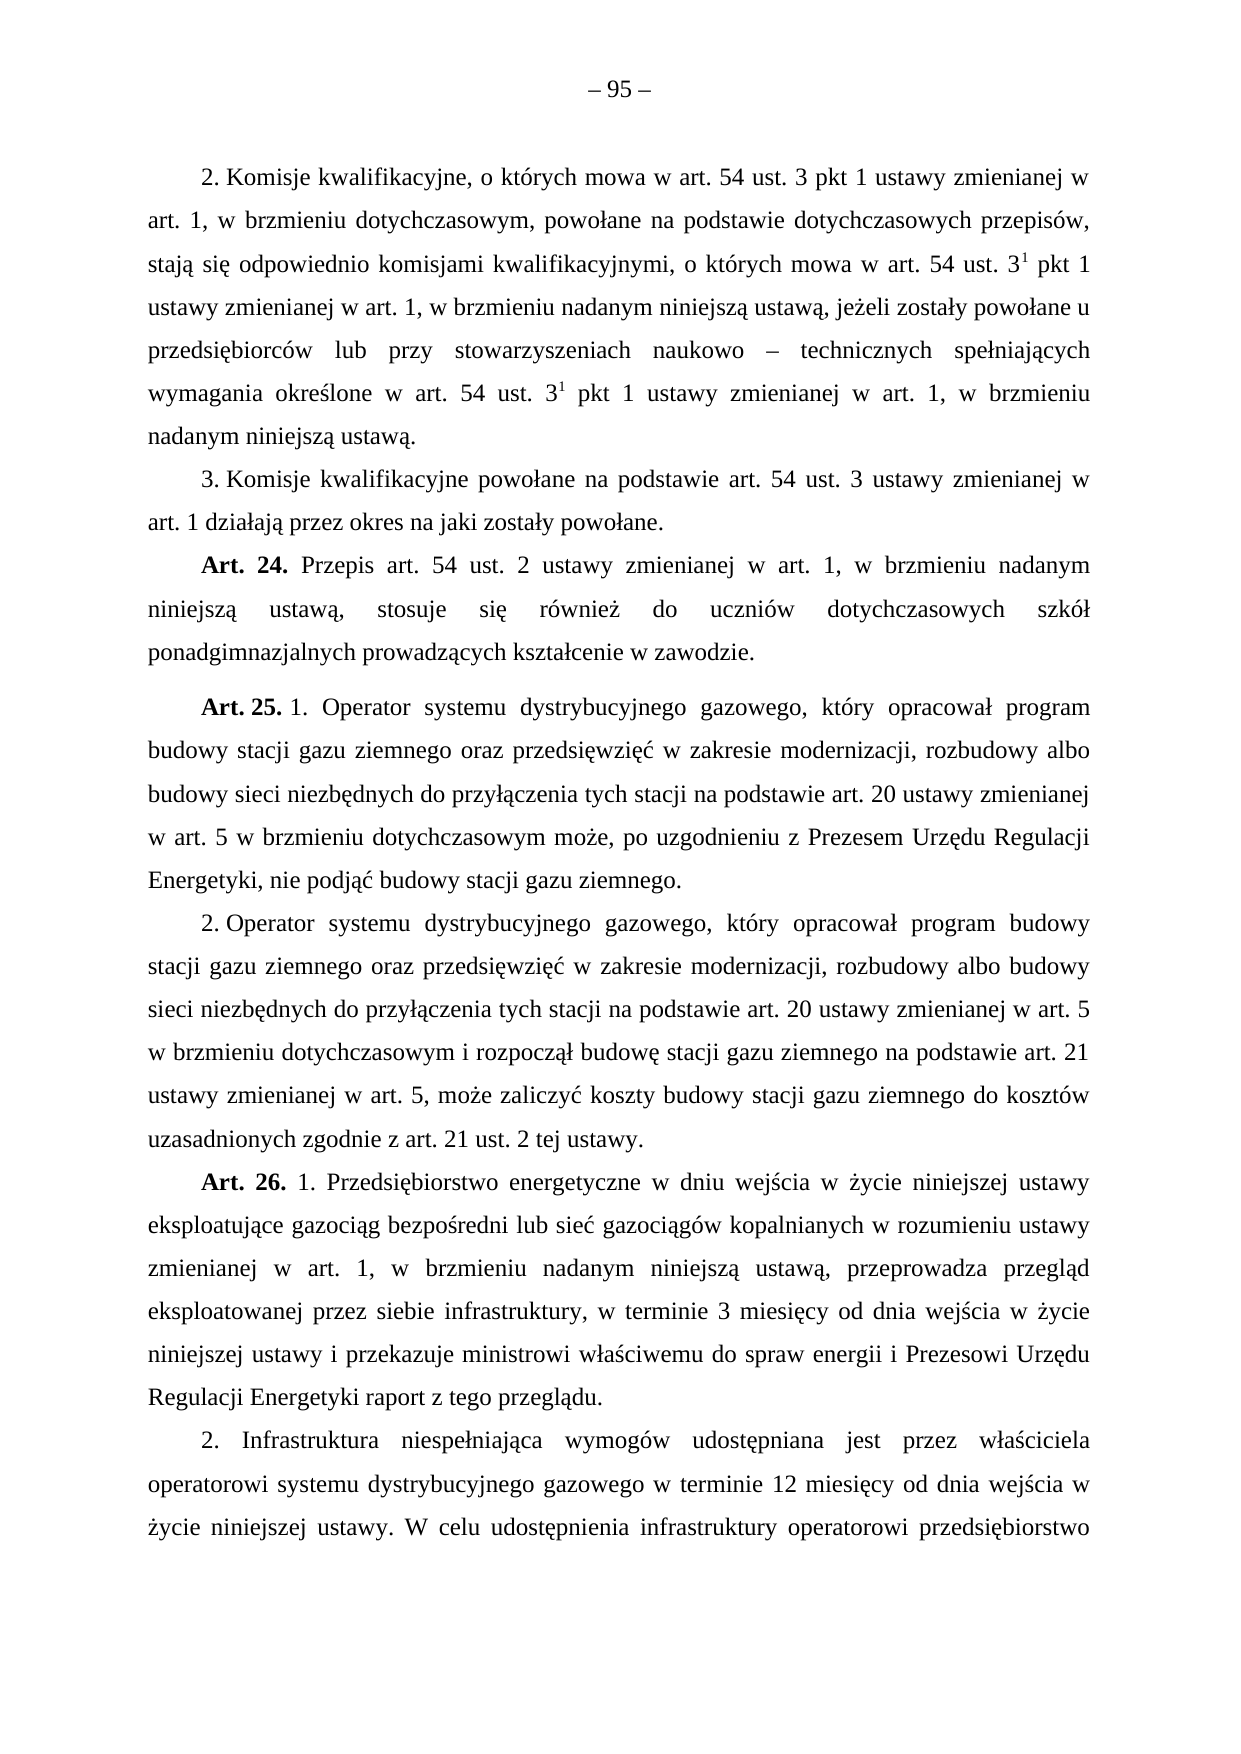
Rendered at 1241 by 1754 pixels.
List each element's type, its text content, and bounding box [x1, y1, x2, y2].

text Art. 24. Przepis art. 54 ust. 2 ustawy zmienianej w art. 1, w brzmieniu nadanym niniejszą ustawą, stosuje się również do uczniów dotychczasowych szkół ponadgimnazjalnych prowadzących kształcenie w zawodzie. [148, 551, 1091, 666]
text 2. Operator systemu dystrybucyjnego gazowego, który opracował program budowy stacji gazu ziemnego oraz przedsięwzięć w zakresie modernizacji, rozbudowy albo budowy sieci niezbędnych do przyłączenia tych stacji na podstawie art. 20 ustawy zmienianej w art. 5 w brzmieniu dotychczasowym i rozpoczął budowę stacji gazu ziemnego na podstawie art. 21 ustawy zmienianej w art. 5, może zaliczyć koszty budowy stacji gazu ziemnego do kosztów uzasadnionych zgodnie z art. 21 ust. 2 tej ustawy. [148, 908, 1091, 1152]
text 2. Komisje kwalifikacyjne, o których mowa w art. 54 ust. 3 pkt 1 ustawy zmienianej w art. 1, w brzmieniu dotychczasowym, powołane na podstawie dotychczasowych przepisów, stają się odpowiednio komisjami kwalifikacyjnymi, o których mowa w art. 54 ust. 31 pkt 1 ustawy zmienianej w art. 1, w brzmieniu nadanym niniejszą ustawą, jeżeli zostały powołane u przedsiębiorców lub przy stowarzyszeniach naukowo – technicznych spełniających wymagania określone w art. 54 ust. 31 pkt 1 ustawy zmienianej w art. 1, w brzmieniu nadanym niniejszą ustawą. [148, 162, 1091, 450]
text 3. Komisje kwalifikacyjne powołane na podstawie art. 54 ust. 3 ustawy zmienianej w art. 1 działają przez okres na jaki zostały powołane. [148, 464, 1091, 536]
text Art. 25. 1. Operator systemu dystrybucyjnego gazowego, który opracował program budowy stacji gazu ziemnego oraz przedsięwzięć w zakresie modernizacji, rozbudowy albo budowy sieci niezbędnych do przyłączenia tych stacji na podstawie art. 20 ustawy zmienianej w art. 5 w brzmieniu dotychczasowym może, po uzgodnieniu z Prezesem Urzędu Regulacji Energetyki, nie podjąć budowy stacji gazu ziemnego. [148, 692, 1091, 894]
text Art. 26. 1. Przedsiębiorstwo energetyczne w dniu wejścia w życie niniejszej ustawy eksploatujące gazociąg bezpośredni lub sieć gazociągów kopalnianych w rozumieniu ustawy zmienianej w art. 1, w brzmieniu nadanym niniejszą ustawą, przeprowadza przegląd eksploatowanej przez siebie infrastruktury, w terminie 3 miesięcy od dnia wejścia w życie niniejszej ustawy i przekazuje ministrowi właściwemu do spraw energii i Prezesowi Urzędu Regulacji Energetyki raport z tego przeglądu. [148, 1167, 1091, 1411]
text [148, 1426, 1091, 1541]
